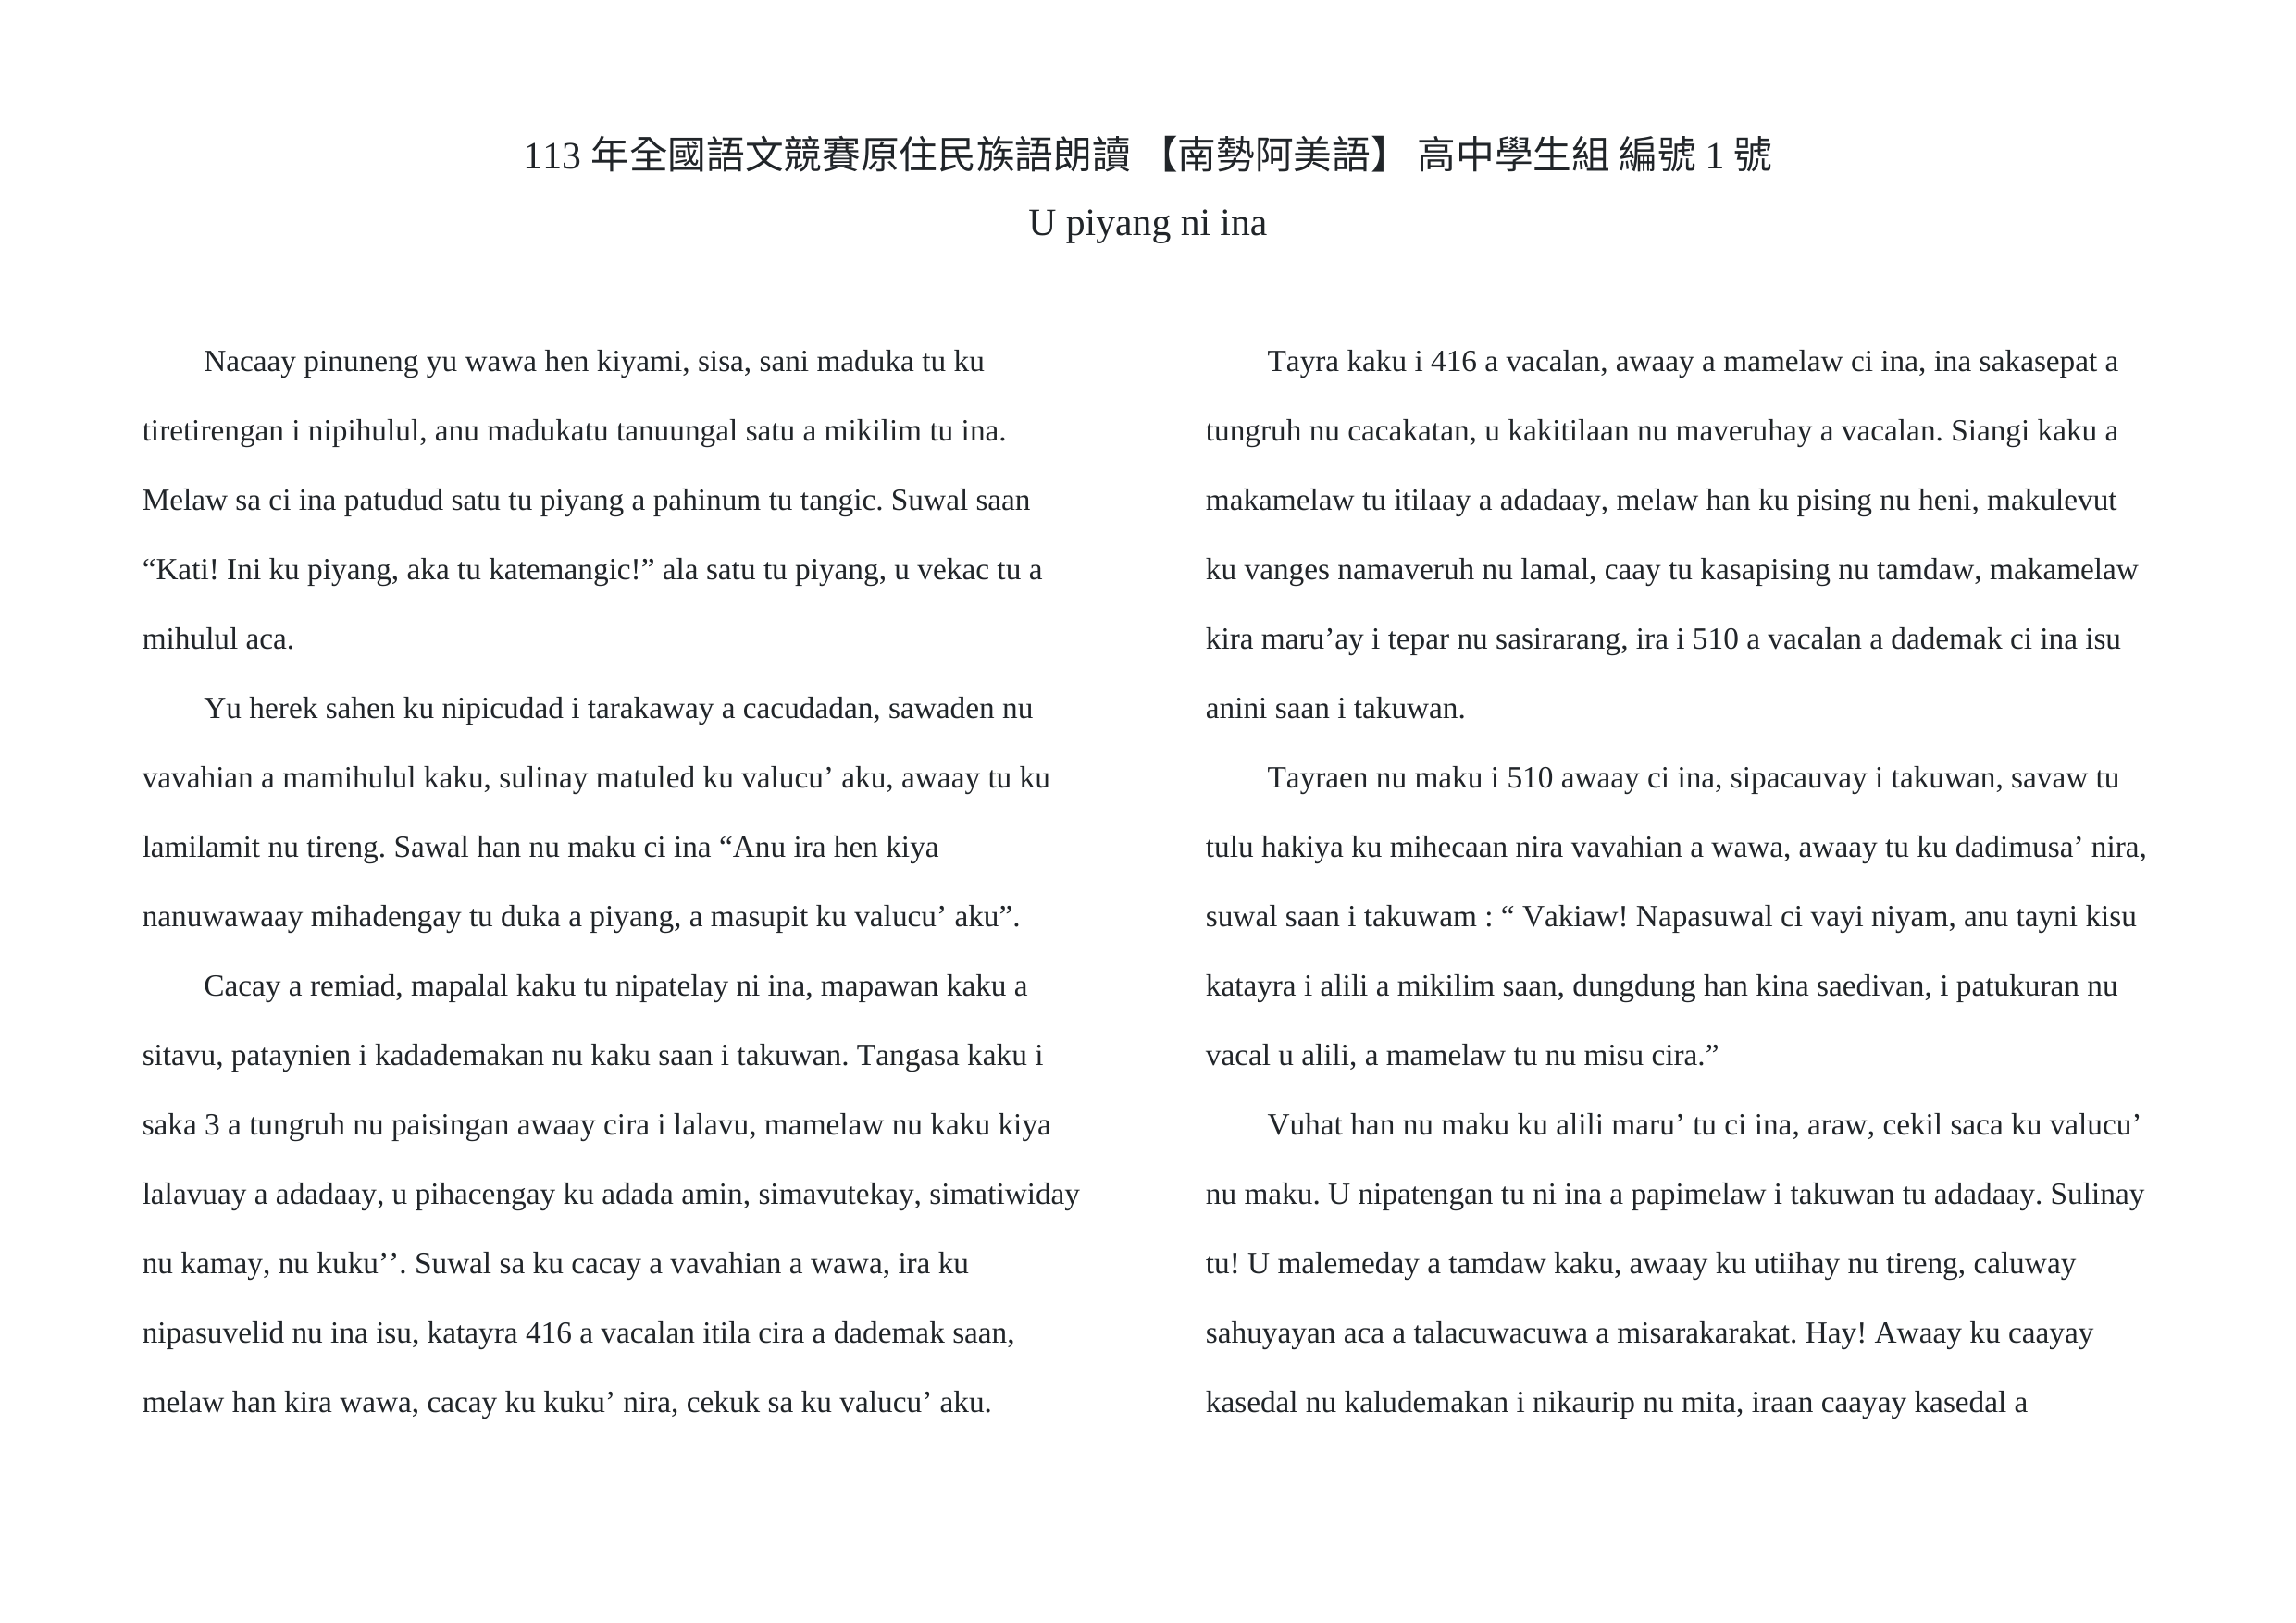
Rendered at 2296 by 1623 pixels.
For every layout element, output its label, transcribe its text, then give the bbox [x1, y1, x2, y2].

text Tayra kaku i 416 a vacalan, awaay a mamelaw ci ina, ina sakasepat a tungruh nu cacakatan, u kakitilaan nu maveruhay a vacalan. Siangi kaku a makamelaw tu itilaay a adadaay, melaw han ku pising nu heni, makulevut ku vanges namaveruh nu lamal, caay tu kasapising nu tamdaw, makamelaw kira maru’ay i tepar nu sasirarang, ira i 510 a vacalan a dademak ci ina isu anini saan i takuwan. [1206, 326, 2153, 742]
text 113 年全國語文競賽原住民族語朗讀 【南勢阿美語】 高中學生組 編號 1 號 [142, 118, 2153, 187]
text Tayraen nu maku i 510 awaay ci ina, sipacauvay i takuwan, savaw tu tulu hakiya ku mihecaan nira vavahian a wawa, awaay tu ku dadimusa’ nira, suwal saan i takuwam : “ Vakiaw! Napasuwal ci vayi niyam, anu tayni kisu katayra i alili a mikilim saan, dungdung han kina saedivan, i patukuran nu vacal u alili, a mamelaw tu nu misu cira.” [1206, 742, 2153, 1089]
text Nacaay pinuneng yu wawa hen kiyami, sisa, sani maduka tu ku tiretirengan i nipihulul, anu madukatu tanuungal satu a mikilim tu ina. Melaw sa ci ina patudud satu tu piyang a pahinum tu tangic. Suwal saan “Kati! Ini ku piyang, aka tu katemangic!” ala satu tu piyang, u vekac tu a mihulul aca. [142, 326, 1090, 673]
text Cacay a remiad, mapalal kaku tu nipatelay ni ina, mapawan kaku a sitavu, pataynien i kadademakan nu kaku saan i takuwan. Tangasa kaku i saka 3 a tungruh nu paisingan awaay cira i lalavu, mamelaw nu kaku kiya lalavuay a adadaay, u pihacengay ku adada amin, simavutekay, simatiwiday nu kamay, nu kuku’’. Suwal sa ku cacay a vavahian a wawa, ira ku nipasuvelid nu ina isu, katayra 416 a vacalan itila cira a dademak saan, melaw han kira wawa, cacay ku kuku’ nira, cekuk sa ku valucu’ aku. [142, 950, 1090, 1436]
text U piyang ni ina [142, 187, 2153, 256]
text Yu herek sahen ku nipicudad i tarakaway a cacudadan, sawaden nu vavahian a mamihulul kaku, sulinay matuled ku valucu’ aku, awaay tu ku lamilamit nu tireng. Sawal han nu maku ci ina “Anu ira hen kiya nanuwawaay mihadengay tu duka a piyang, a masupit ku valucu’ aku”. [142, 673, 1090, 950]
